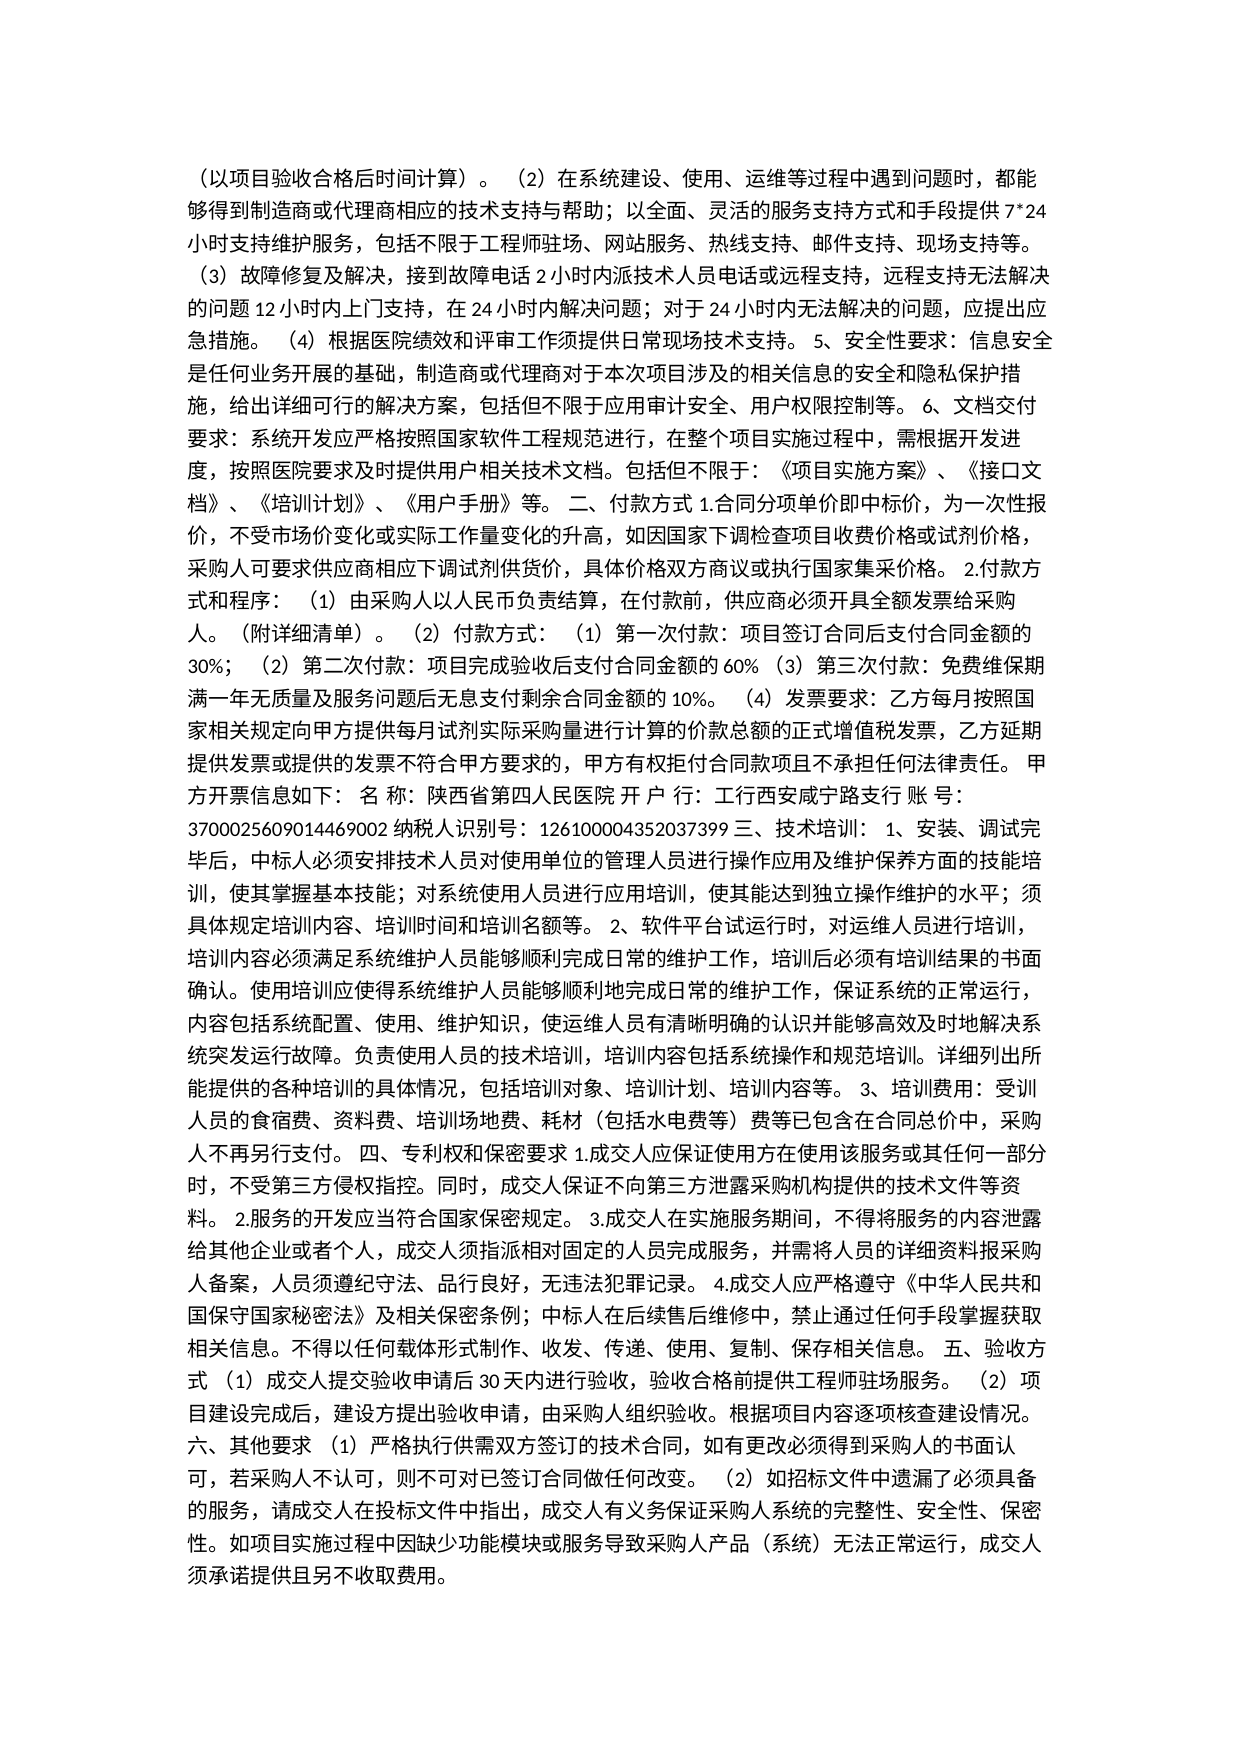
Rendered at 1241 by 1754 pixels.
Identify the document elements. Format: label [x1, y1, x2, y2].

text [187, 162, 1053, 1592]
